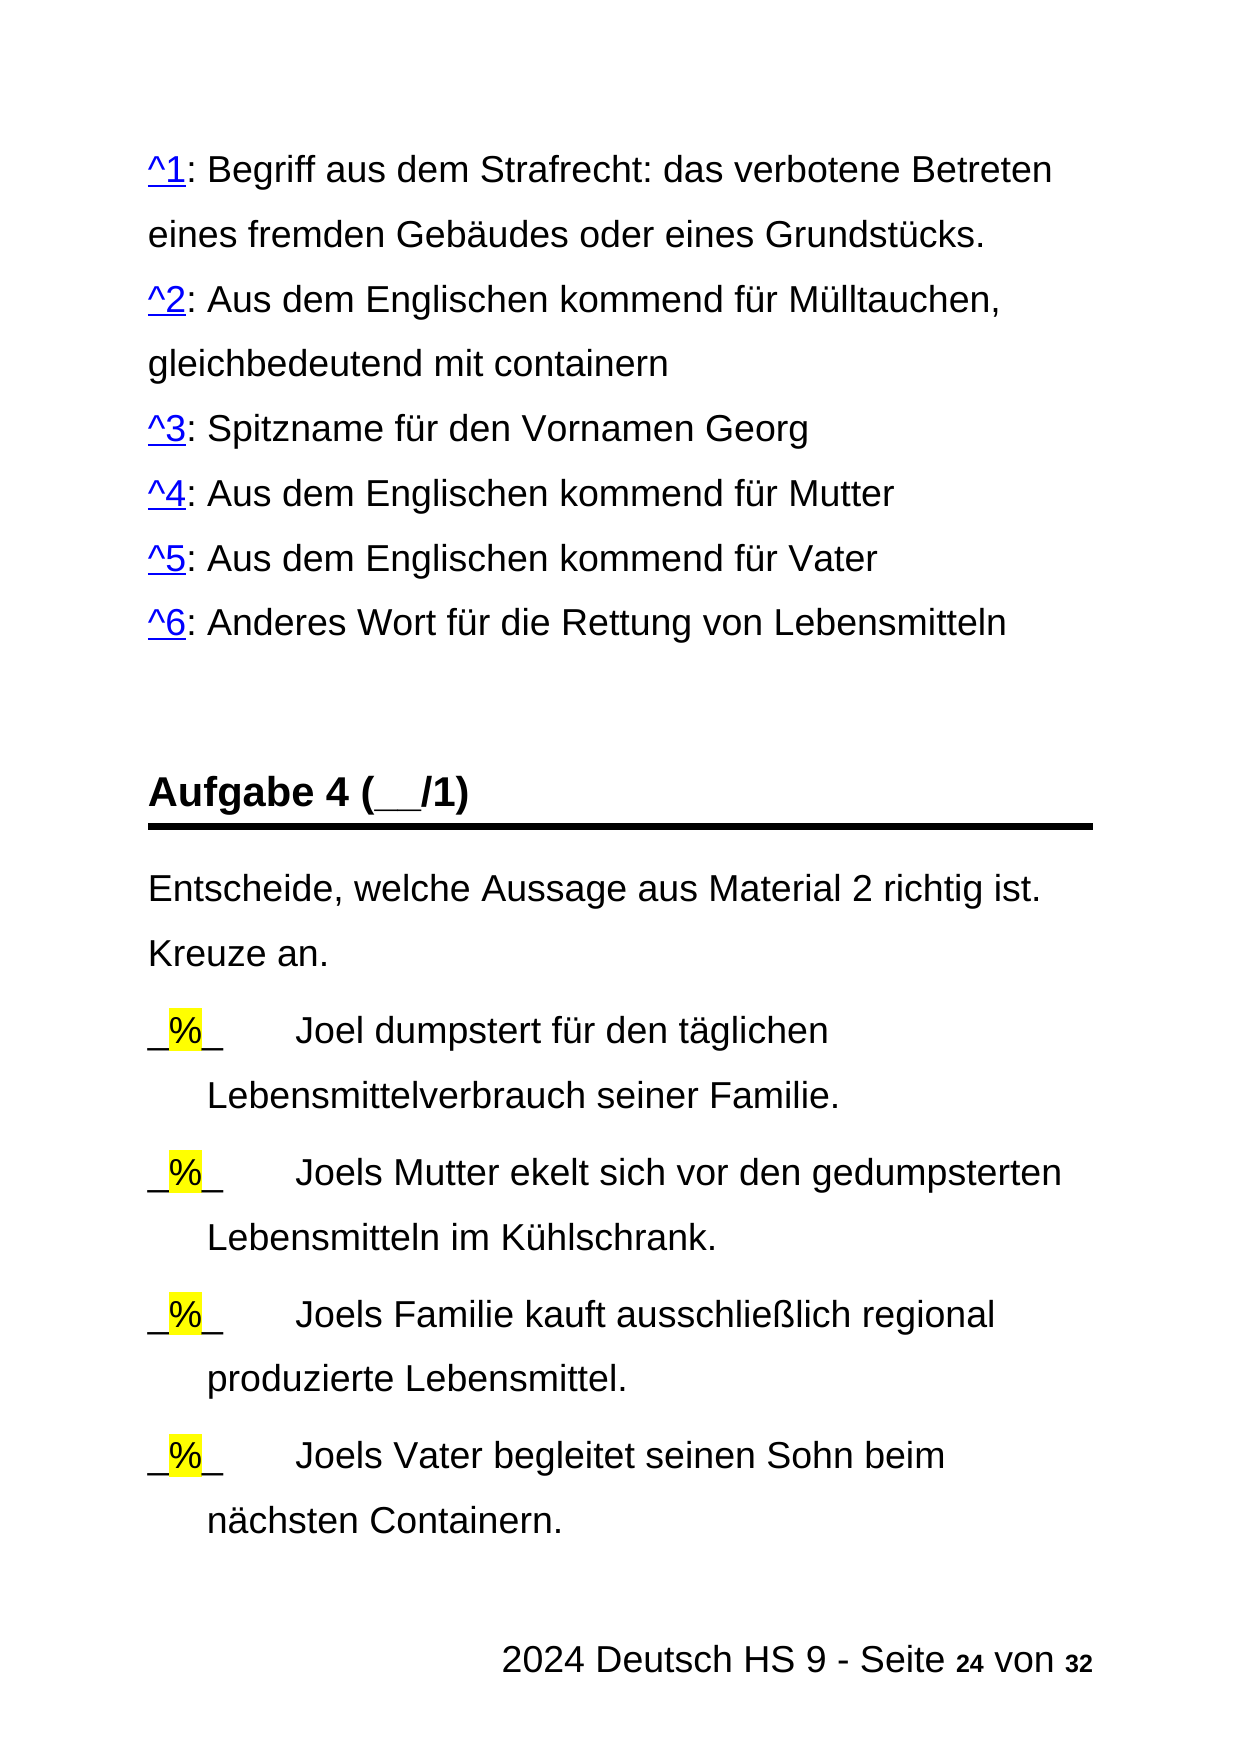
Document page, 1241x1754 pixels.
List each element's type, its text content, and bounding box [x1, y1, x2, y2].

text Entscheide, welche Aussage aus Material 2 richtig ist. Kreuze an. [148, 866, 1093, 974]
list _%_ Joel dumpstert für den täglichen Lebensmittelverbrauch seiner Familie. [148, 1008, 1093, 1116]
list _%_ Joels Familie kauft ausschließlich regional produzierte Lebensmittel. [148, 1292, 1093, 1400]
subtitle Aufgabe 4 (__/1) [148, 767, 1093, 823]
text ^1: Begriff aus dem Strafrecht: das verbotene Betreten eines fremden Gebäudes oder eines Grundstücks. ^2: Aus dem Englischen kommend für Mülltauchen, gleichbedeutend mit containern ^3: Spitzname für den Vornamen Georg ^4: Aus dem Englischen kommend für Mutter ^5: Aus dem Englischen kommend für Vater ^6: Anderes Wort für die Rettung von Lebensmitteln [148, 148, 1093, 708]
list _%_ Joels Mutter ekelt sich vor den gedumpsterten Lebensmitteln im Kühlschrank. [148, 1150, 1093, 1258]
list _%_ Joels Vater begleitet seinen Sohn beim nächsten Containern. [148, 1434, 1093, 1542]
